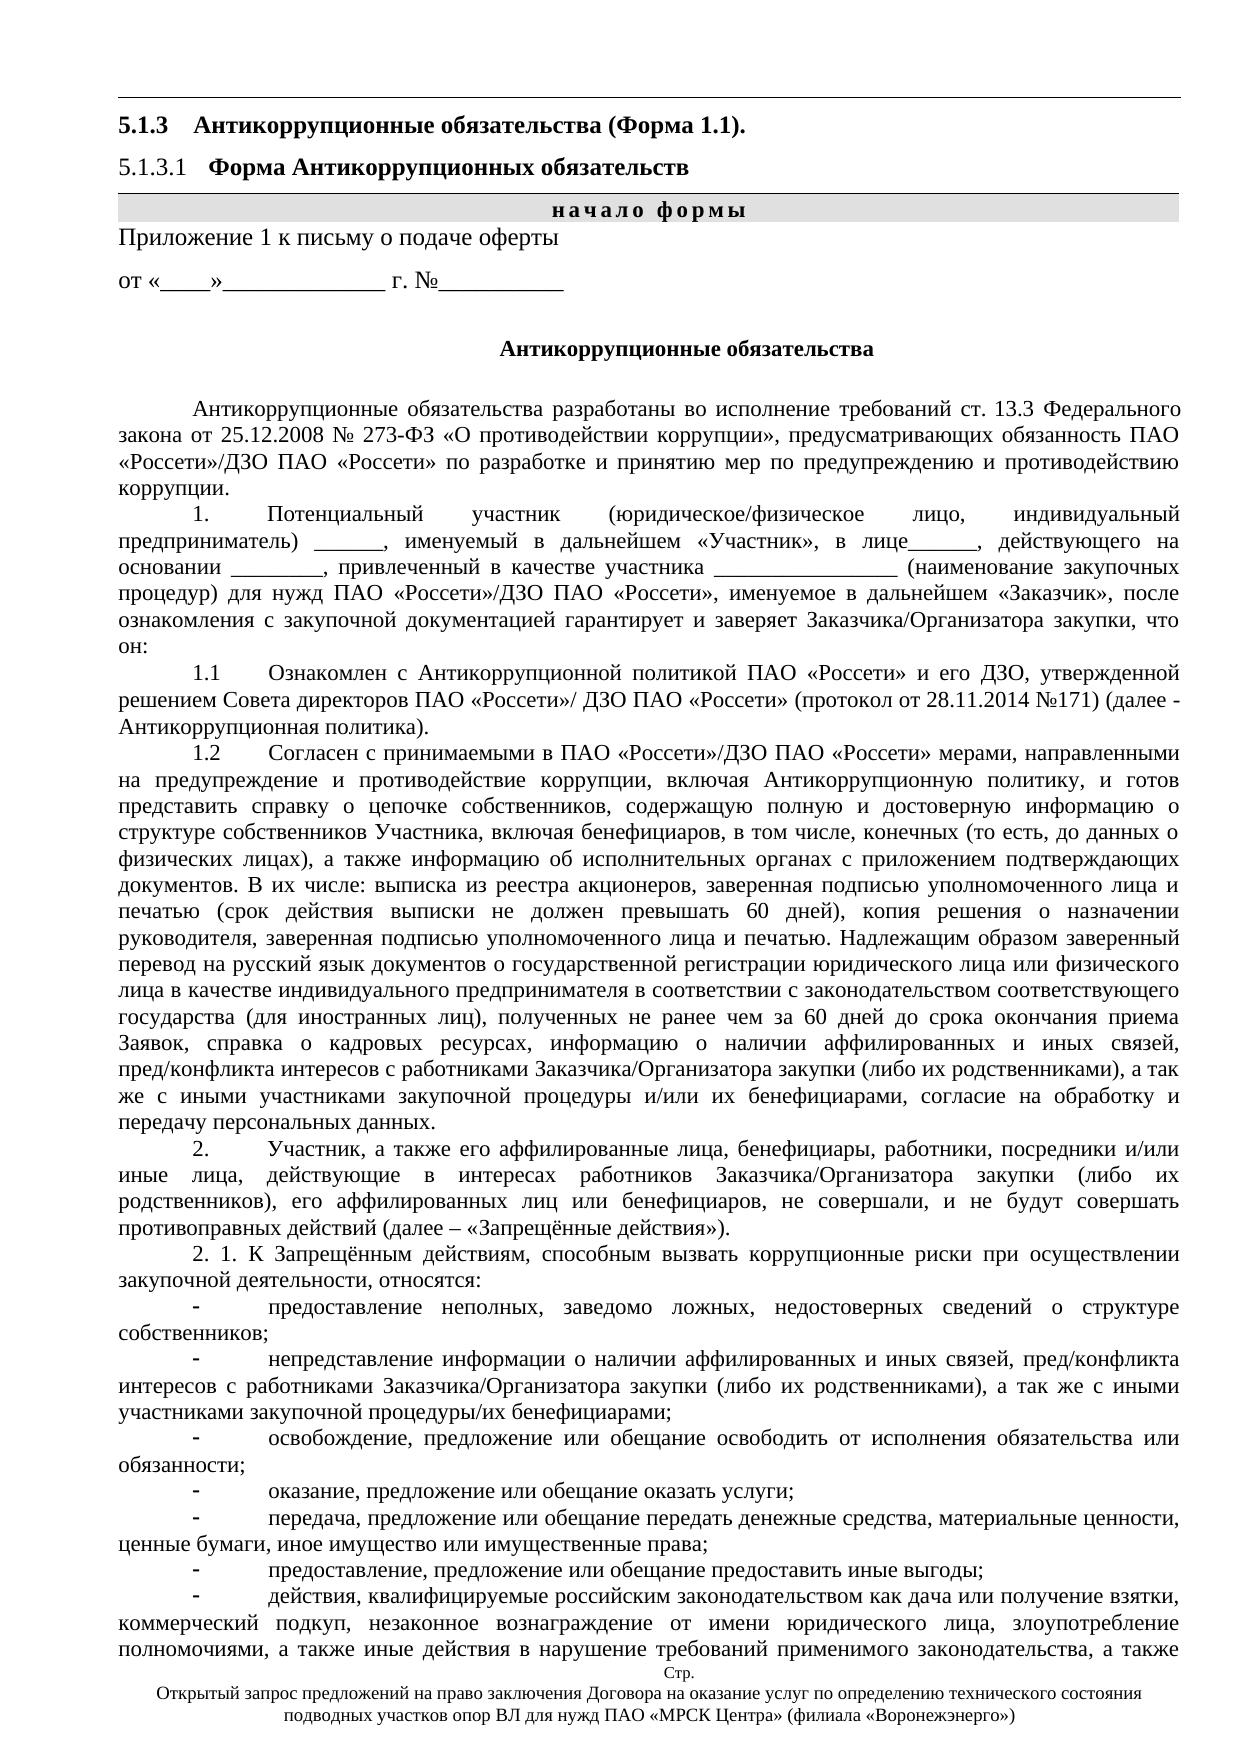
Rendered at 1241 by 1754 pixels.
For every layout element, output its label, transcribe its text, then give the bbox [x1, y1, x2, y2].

list Участник, а также его аффилированные лица, бенефициары, работники, посредники и/или иные лица, действующие в интересах работников Заказчика/Организатора закупки (либо их родственников), его аффилированных лиц или бенефициаров, не совершали, и не будут совершать противоправных действий (далее – «Запрещённые действия»). [118, 1134, 1181, 1240]
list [118, 1583, 1181, 1662]
subtitle Антикоррупционные обязательства (Форма 1.1). [118, 111, 1181, 139]
list оказание, предложение или обещание оказать услуги; [118, 1477, 1181, 1503]
list предоставление неполных, заведомо ложных, недостоверных сведений о структуре собственников; [118, 1293, 1181, 1345]
text Антикоррупционные обязательства [118, 335, 1181, 361]
text Приложение 1 к письму о подаче оферты [118, 222, 1181, 251]
list Согласен с принимаемыми в ПАО «Россети»/ДЗО ПАО «Россети» мерами, направленными на предупреждение и противодействие коррупции, включая Антикоррупционную политику, и готов представить справку о цепочке собственников, содержащую полную и достоверную информацию о структуре собственников Участника, включая бенефициаров, в том числе, конечных (то есть, до данных о физических лицах), а также информацию об исполнительных органах с приложением подтверждающих документов. В их числе: выписка из реестра акционеров, заверенная подписью уполномоченного лица и печатью (срок действия выписки не должен превышать 60 дней), копия решения о назначении руководителя, заверенная подписью уполномоченного лица и печатью. Надлежащим образом заверенный перевод на русский язык документов о государственной регистрации юридического лица или физического лица в качестве индивидуального предпринимателя в соответствии с законодательством соответствующего государства (для иностранных лиц), полученных не ранее чем за 60 дней до срока окончания приема Заявок, справка о кадровых ресурсах, информацию о наличии аффилированных и иных связей, пред/конфликта интересов с работниками Заказчика/Организатора закупки (либо их родственниками), а так же с иными участниками закупочной процедуры и/или их бенефициарами, согласие на обработку и передачу персональных данных. [118, 739, 1181, 1134]
text 2. 1. К Запрещённым действиям, способным вызвать коррупционные риски при осуществлении закупочной деятельности, относятся: [118, 1240, 1181, 1293]
list предоставление, предложение или обещание предоставить иные выгоды; [118, 1556, 1181, 1583]
subtitle Форма Антикоррупционных обязательств [118, 152, 1181, 181]
list Потенциальный участник (юридическое/физическое лицо, индивидуальный предприниматель) ______, именуемый в дальнейшем «Участник», в лице______, действующего на основании ________, привлеченный в качестве участника ________________ (наименование закупочных процедур) для нужд ПАО «Россети»/ДЗО ПАО «Россети», именуемое в дальнейшем «Заказчик», после ознакомления с закупочной документацией гарантирует и заверяет Заказчика/Организатора закупки, что он: [118, 500, 1181, 658]
text начало формы [118, 194, 1179, 222]
list непредставление информации о наличии аффилированных и иных связей, пред/конфликта интересов с работниками Заказчика/Организатора закупки (либо их родственниками), а так же с иными участниками закупочной процедуры/их бенефициарами; [118, 1345, 1181, 1424]
text 1.1 Ознакомлен с Антикоррупционной политикой ПАО «Россети» и его ДЗО, утвержденной решением Совета директоров ПАО «Россети»/ ДЗО ПАО «Россети» (протокол от 28.11.2014 №171) (далее - Антикоррупционная политика). [118, 658, 1181, 739]
text Антикоррупционные обязательства разработаны во исполнение требований ст. 13.3 Федерального закона от 25.12.2008 № 273-ФЗ «О противодействии коррупции», предусматривающих обязанность ПАО «Россети»/ДЗО ПАО «Россети» по разработке и принятию мер по предупреждению и противодействию коррупции. [118, 395, 1181, 500]
text от «____»_____________ г. №__________ [118, 266, 1181, 294]
list передача, предложение или обещание передать денежные средства, материальные ценности, ценные бумаги, иное имущество или имущественные права; [118, 1503, 1181, 1556]
list освобождение, предложение или обещание освободить от исполнения обязательства или обязанности; [118, 1424, 1181, 1477]
